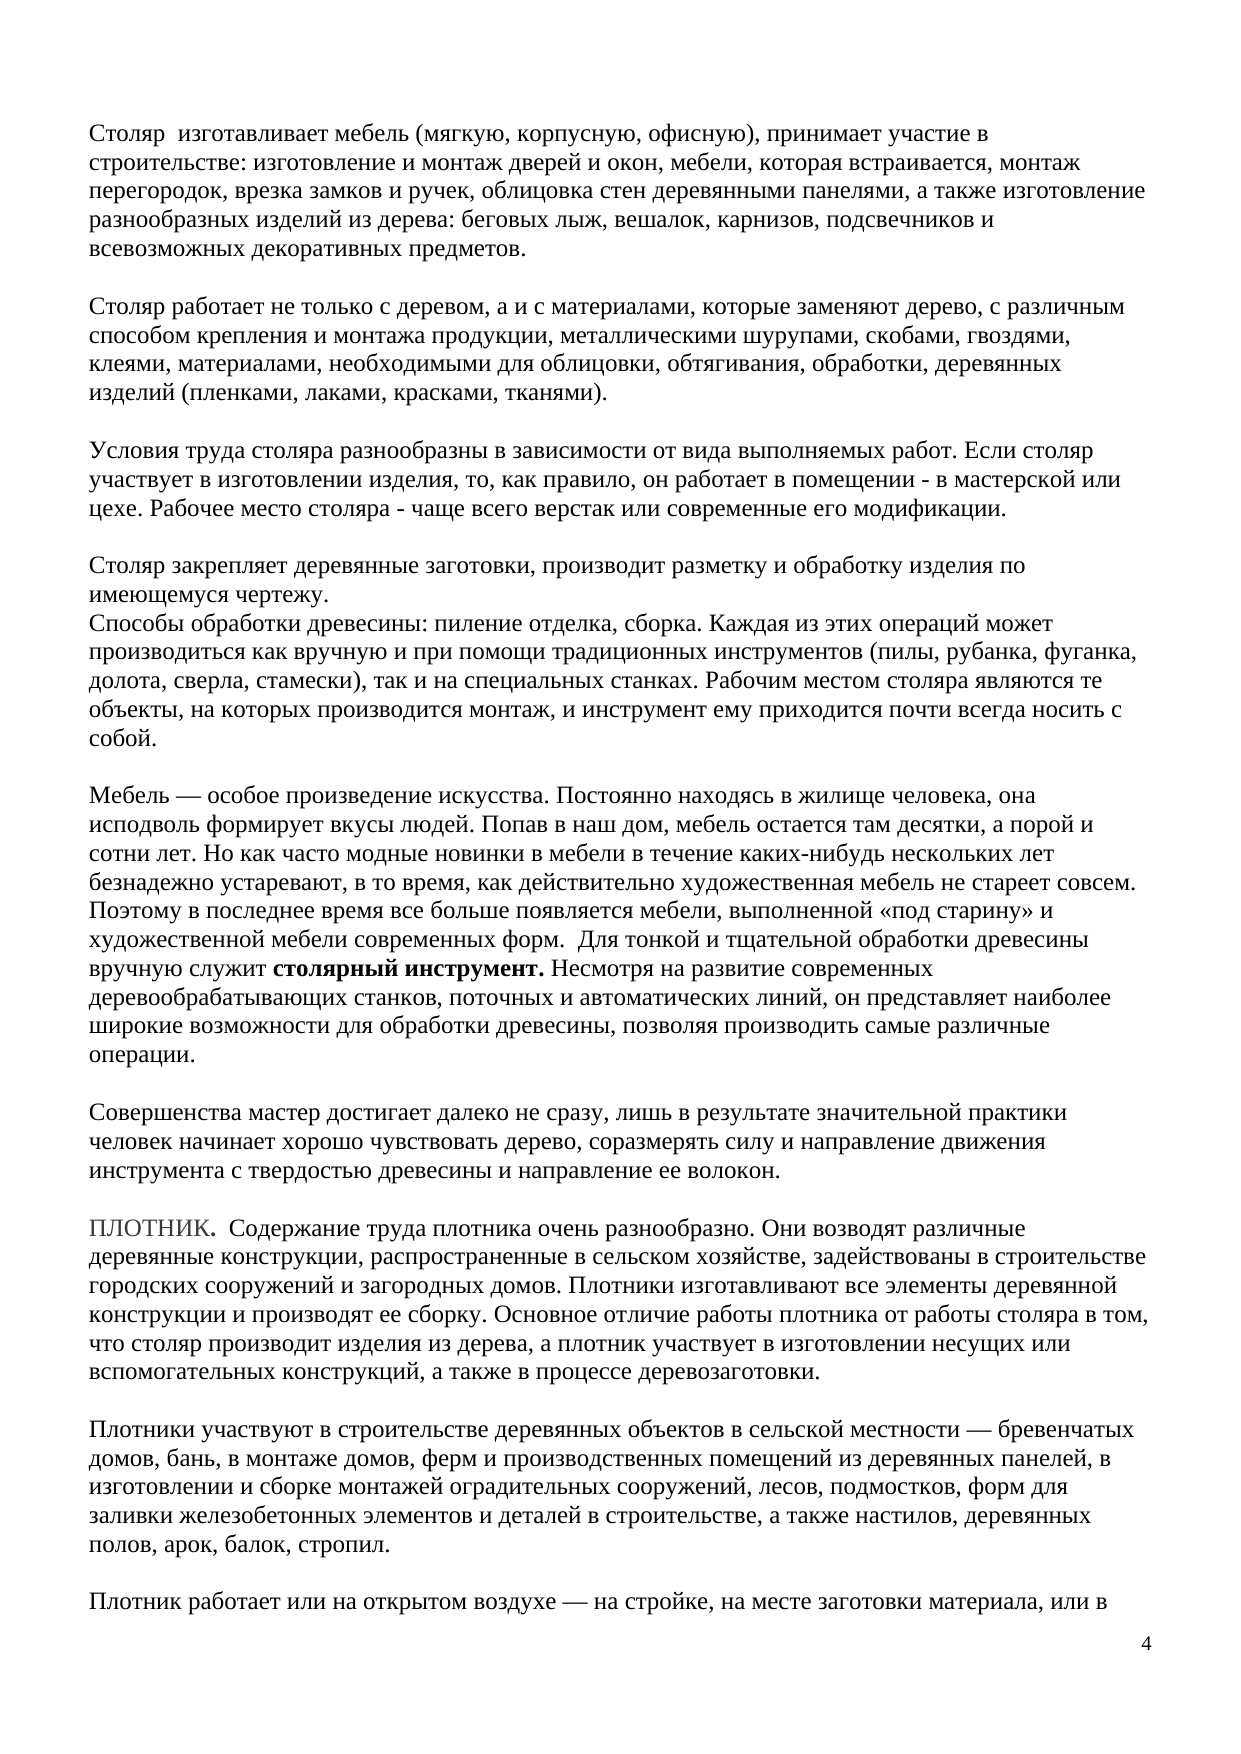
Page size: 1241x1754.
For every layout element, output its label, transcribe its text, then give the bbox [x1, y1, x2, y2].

text Мебель — особое произведение искусства. Постоянно находясь в жилище человека, она исподволь формирует вкусы людей. Попав в наш дом, мебель остается там десятки, а порой и сотни лет. Но как часто модные новинки в мебели в течение каких-нибудь нескольких лет безнадежно устаревают, в то время, как действительно художественная мебель не стареет совсем. Поэтому в последнее время все больше появляется мебели, выполненной «под старину» и художественной мебели современных форм. Для тонкой и тщательной обработки древесины вручную служит столярный инструмент. Несмотря на развитие современных деревообрабатывающих станков, поточных и автоматических линий, он представляет наиболее широкие возможности для обработки древесины, позволяя производить самые различные операции. [89, 781, 1152, 1068]
text Столяр изготавливает мебель (мягкую, корпусную, офисную), принимает участие в строительстве: изготовление и монтаж дверей и окон, мебели, которая встраивается, монтаж перегородок, врезка замков и ручек, облицовка стен деревянными панелями, а также изготовление разнообразных изделий из дерева: беговых лыж, вешалок, карнизов, подсвечников и всевозможных декоративных предметов. [89, 118, 1152, 262]
text Условия труда столяра разнообразны в зависимости от вида выполняемых работ. Если столяр участвует в изготовлении изделия, то, как правило, он работает в помещении - в мастерской или цехе. Рабочее место столяра - чаще всего верстак или современные его модификации. [89, 435, 1152, 521]
text Столяр работает не только с деревом, а и с материалами, которые заменяют дерево, с различным способом крепления и монтажа продукции, металлическими шурупами, скобами, гвоздями, клеями, материалами, необходимыми для облицовки, обтягивания, обработки, деревянных изделий (пленками, лаками, красками, тканями). [89, 291, 1152, 406]
text Совершенства мастер достигает далеко не сразу, лишь в результате значительной практики человек начинает хорошо чувствовать дерево, соразмерять силу и направление движения инструмента с твердостью древесины и направление ее волокон. [89, 1097, 1152, 1183]
text Столяр закрепляет деревянные заготовки, производит разметку и обработку изделия по имеющемуся чертежу. [89, 550, 1152, 608]
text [89, 1213, 1152, 1615]
text Способы обработки древесины: пиление отделка, сборка. Каждая из этих операций может производиться как вручную и при помощи традиционных инструментов (пилы, рубанка, фуганка, долота, сверла, стамески), так и на специальных станках. Рабочим местом столяра являются те объекты, на которых производится монтаж, и инструмент ему приходится почти всегда носить с собой. [89, 608, 1152, 751]
